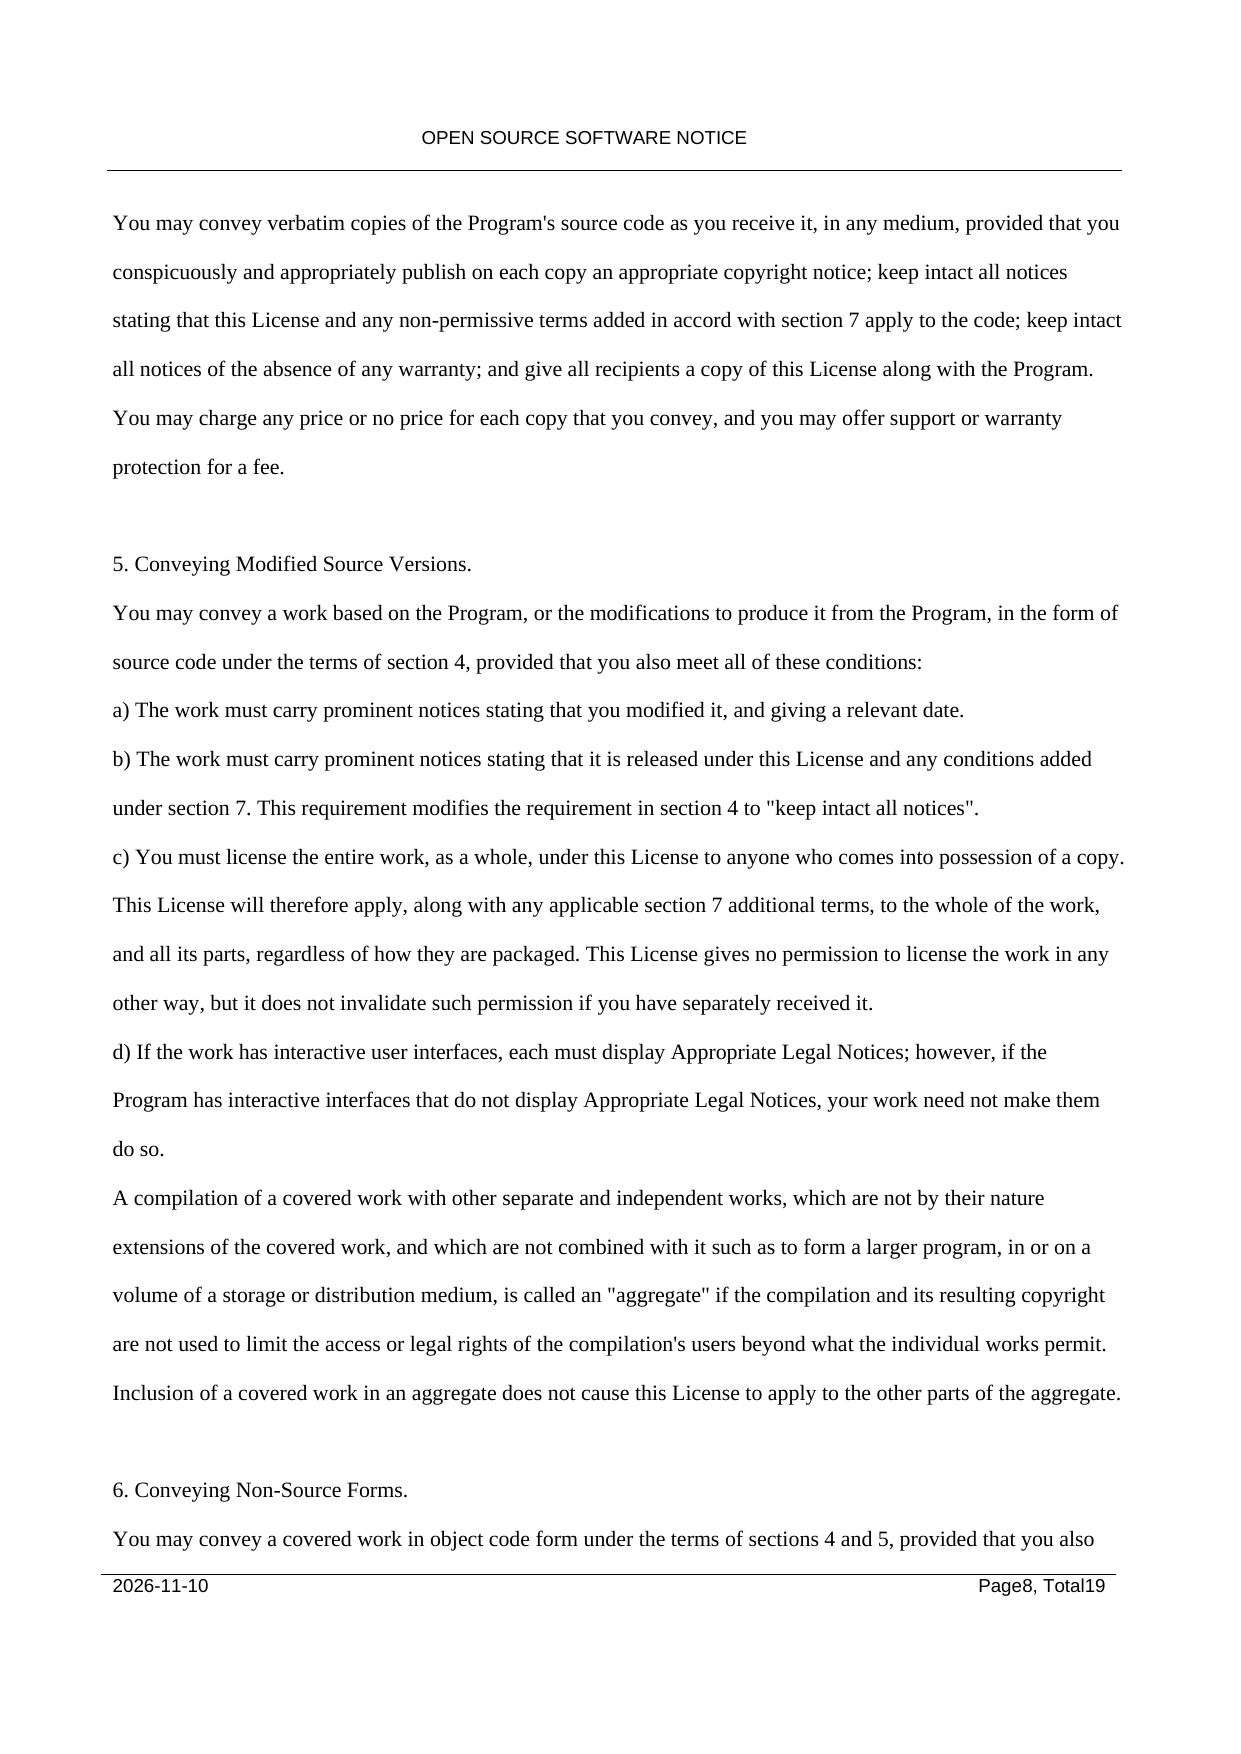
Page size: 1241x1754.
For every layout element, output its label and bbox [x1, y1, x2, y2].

text [112, 206, 1128, 1555]
